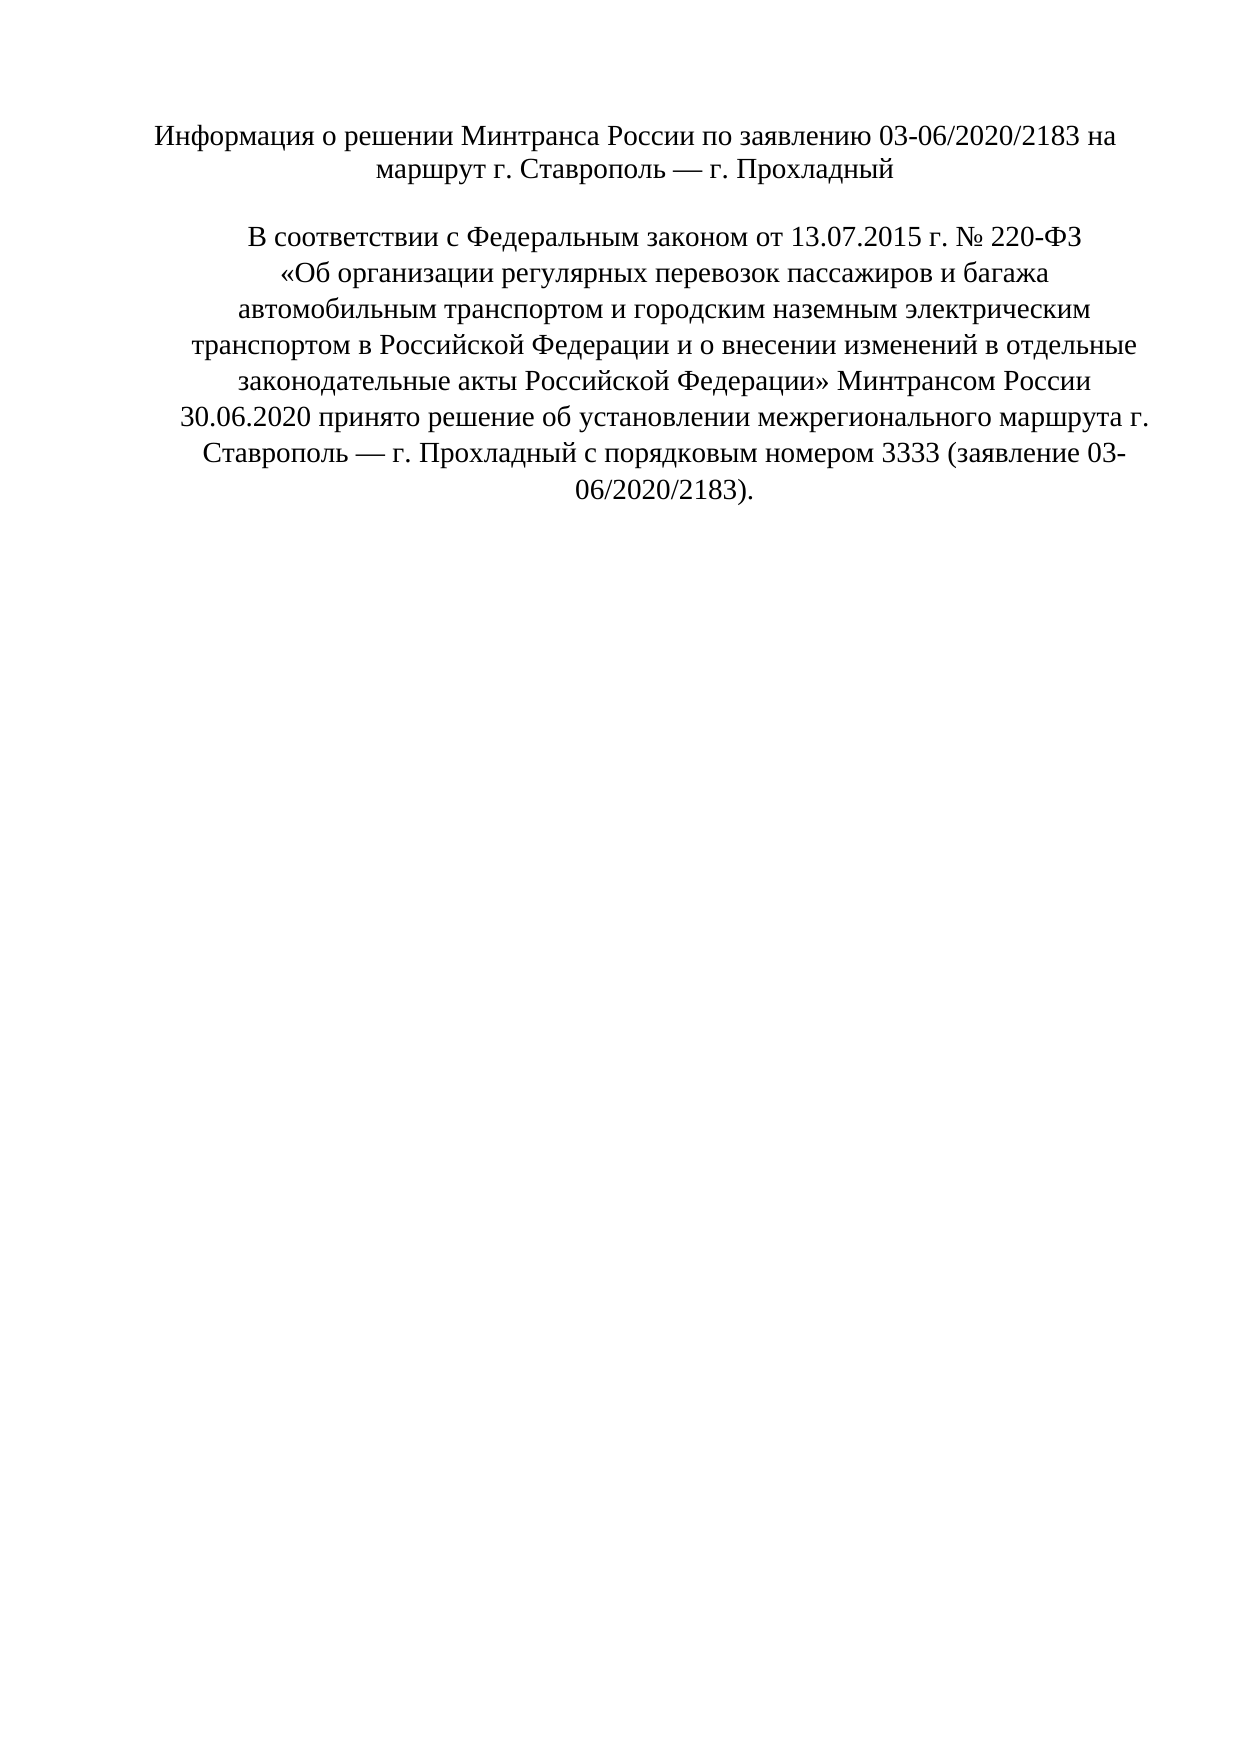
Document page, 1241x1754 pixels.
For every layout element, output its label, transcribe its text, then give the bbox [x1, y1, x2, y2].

text Информация о решении Минтранса России по заявлению 03-06/2020/2183 на маршрут г. Ставрополь — г. Прохладный [118, 118, 1152, 185]
text В соответствии с Федеральным законом от 13.07.2015 г. № 220-ФЗ «Об организации регулярных перевозок пассажиров и багажа автомобильным транспортом и городским наземным электрическим транспортом в Российской Федерации и о внесении изменений в отдельные законодательные акты Российской Федерации» Минтрансом России 30.06.2020 принято решение об установлении межрегионального маршрута г. Ставрополь — г. Прохладный с порядковым номером 3333 (заявление 03-06/2020/2183). [177, 219, 1152, 505]
